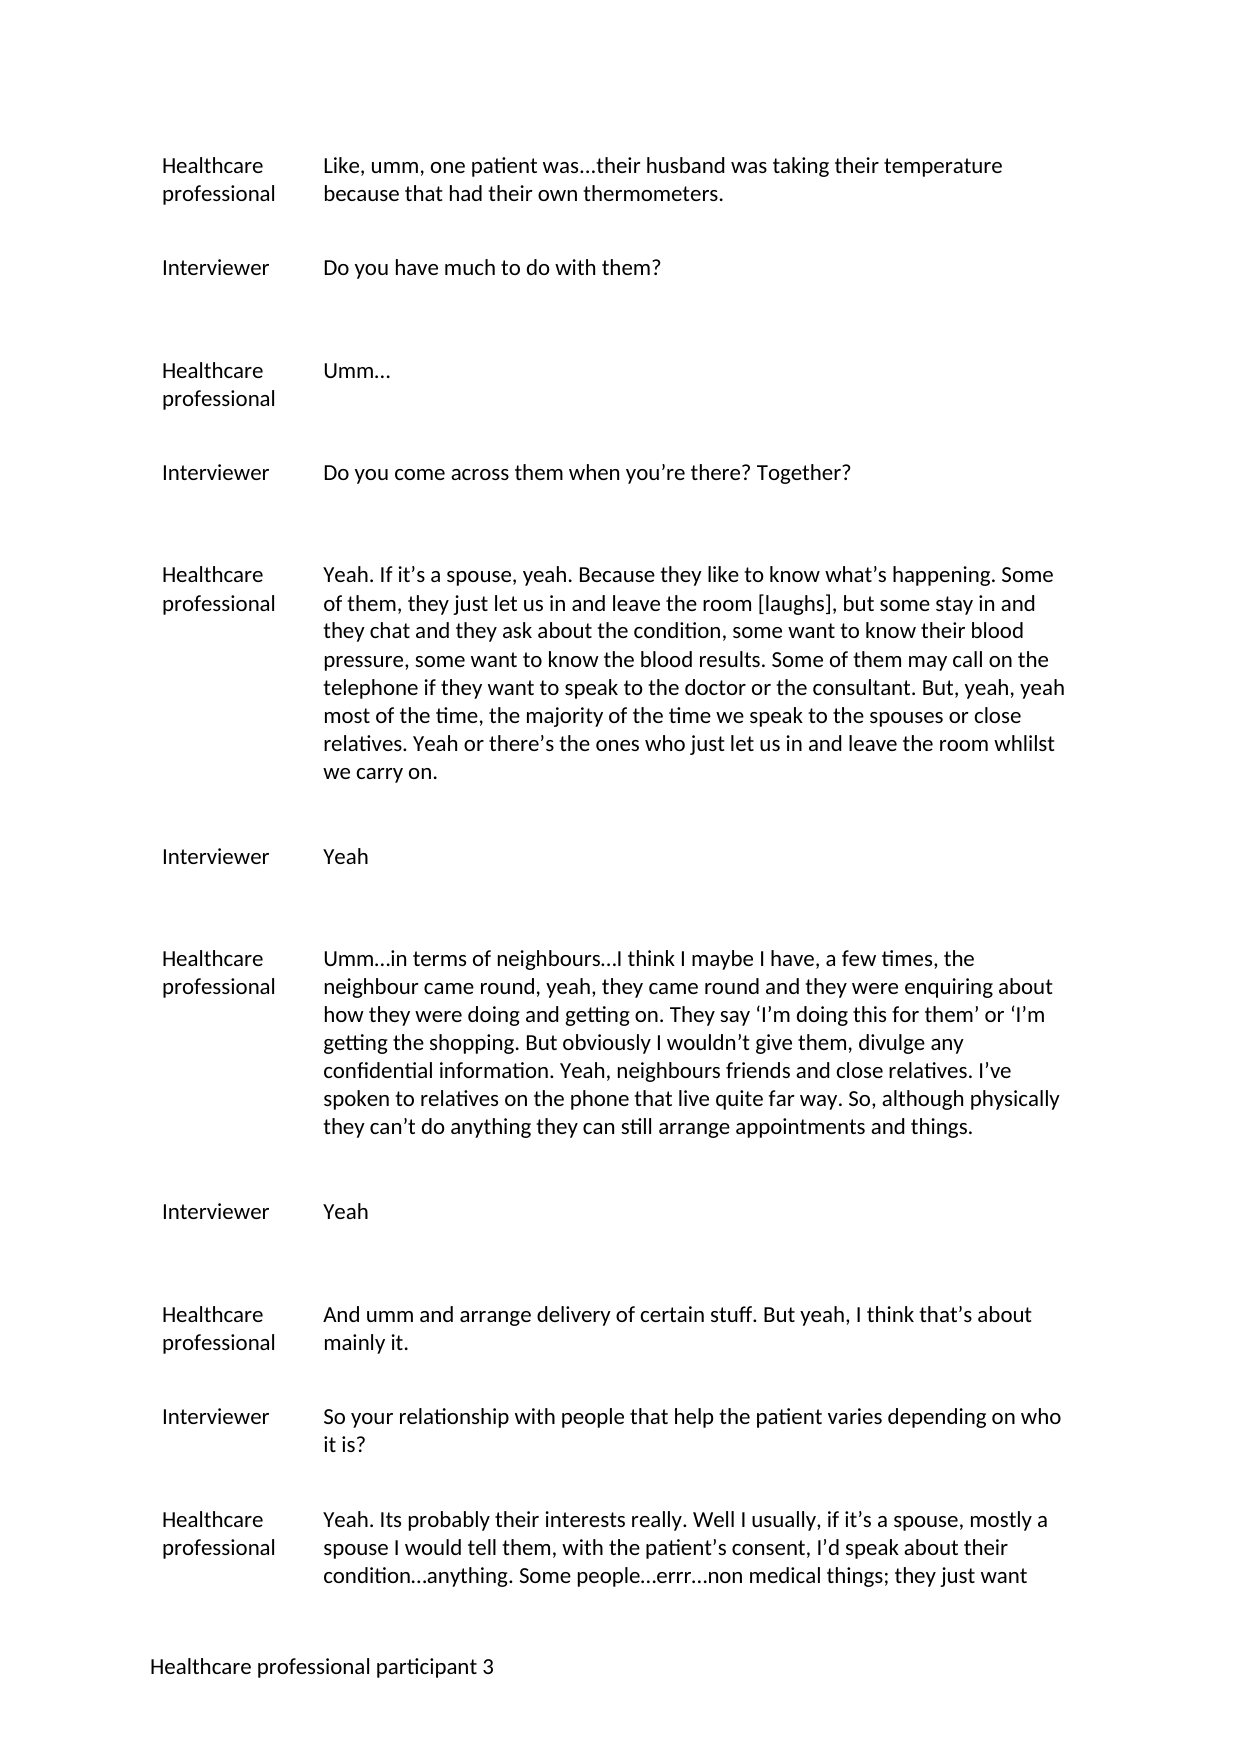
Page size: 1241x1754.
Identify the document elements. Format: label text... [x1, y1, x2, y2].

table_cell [151, 1505, 311, 1603]
table_cell Healthcare professional [151, 1300, 311, 1401]
table_cell So your relationship with people that help the patient varies depending on who it is? [312, 1402, 1087, 1504]
table_cell Umm… [312, 356, 1087, 457]
table_cell Healthcare professional [151, 944, 311, 1196]
table_cell Healthcare professional [151, 356, 311, 457]
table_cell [312, 1505, 1087, 1603]
table_cell Umm…in terms of neighbours…I think I maybe I have, a few times, the neighbour came round, yeah, they came round and they were enquiring about how they were doing and getting on. They say ‘I’m doing this for them’ or ‘I’m getting the shopping. But obviously I wouldn’t give them, divulge any confidential information. Yeah, neighbours friends and close relatives. I’ve spoken to relatives on the phone that live quite far way. So, although physically they can’t do anything they can still arrange appointments and things. [312, 944, 1087, 1196]
table_cell Healthcare professional [151, 561, 311, 841]
table_cell Interviewer [151, 1198, 311, 1299]
table_cell Interviewer [151, 842, 311, 943]
table_cell Yeah [312, 842, 1087, 943]
table_cell Interviewer [151, 458, 311, 559]
table_cell And umm and arrange delivery of certain stuff. But yeah, I think that’s about mainly it. [312, 1300, 1087, 1401]
table_cell Like, umm, one patient was...their husband was taking their temperature because that had their own thermometers. [312, 151, 1087, 252]
table_cell Do you come across them when you’re there? Together? [312, 458, 1087, 559]
table_cell Do you have much to do with them? [312, 254, 1087, 355]
table_cell Healthcare professional [151, 151, 311, 252]
table_cell Interviewer [151, 254, 311, 355]
table_cell Yeah. If it’s a spouse, yeah. Because they like to know what’s happening. Some of them, they just let us in and leave the room [laughs], but some stay in and they chat and they ask about the condition, some want to know their blood pressure, some want to know the blood results. Some of them may call on the telephone if they want to speak to the doctor or the consultant. But, yeah, yeah most of the time, the majority of the time we speak to the spouses or close relatives. Yeah or there’s the ones who just let us in and leave the room whlilst we carry on. [312, 561, 1087, 841]
table_cell Interviewer [151, 1402, 311, 1504]
table_cell Yeah [312, 1198, 1087, 1299]
